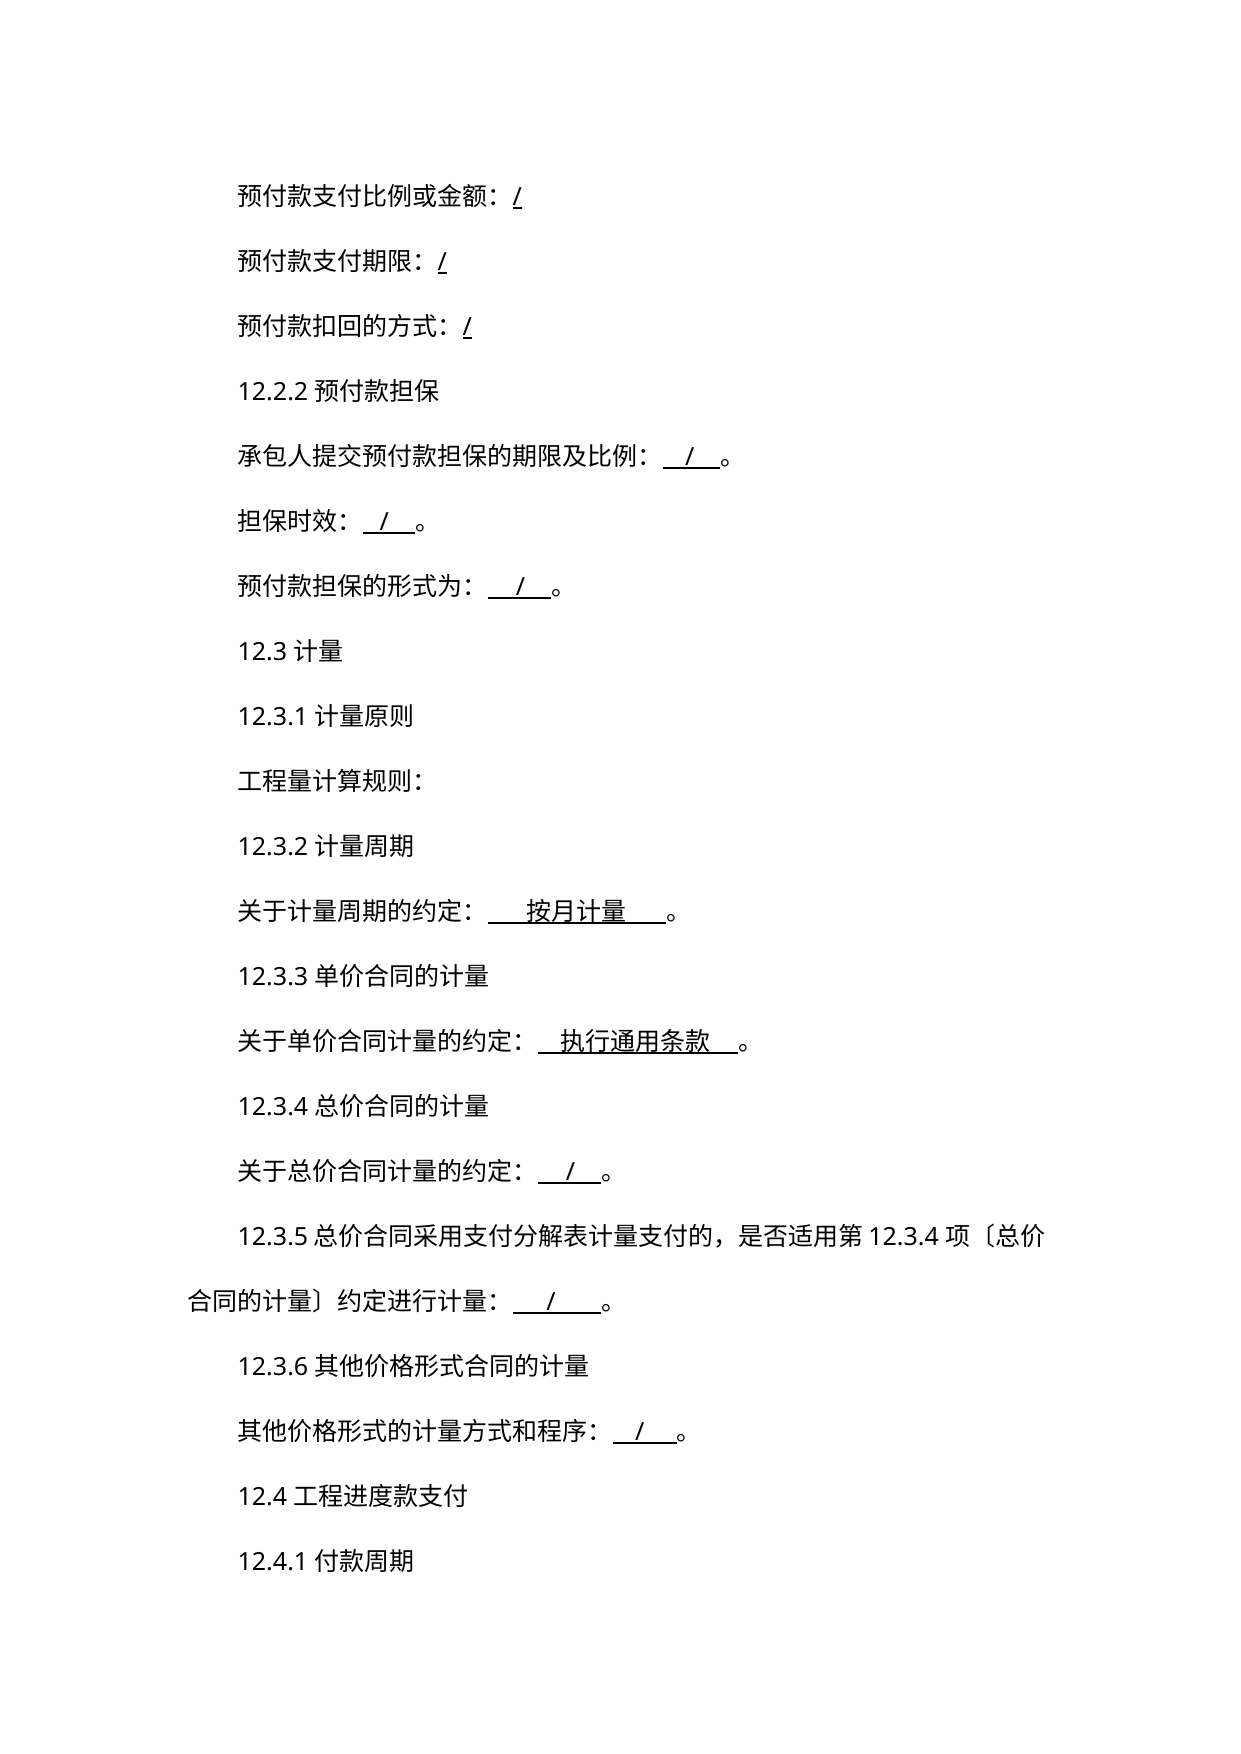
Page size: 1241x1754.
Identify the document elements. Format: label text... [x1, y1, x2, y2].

text 关于单价合同计量的约定： 执行通用条款 。 [187, 1007, 1053, 1072]
text 担保时效： / 。 [187, 487, 1053, 552]
text 12.3 计量 [187, 617, 1053, 682]
text 关于总价合同计量的约定： / 。 [187, 1137, 1053, 1202]
text 12.2.2 预付款担保 [187, 357, 1053, 422]
text 12.3.2 计量周期 [187, 812, 1053, 877]
text 预付款扣回的方式：/ [187, 292, 1053, 357]
text 12.3.3 单价合同的计量 [187, 942, 1053, 1007]
text 预付款支付比例或金额：/ [187, 162, 1053, 227]
text 12.3.1 计量原则 [187, 682, 1053, 747]
text 其他价格形式的计量方式和程序： / 。 [187, 1397, 1053, 1462]
text 关于计量周期的约定： 按月计量 。 [187, 877, 1053, 942]
text 承包人提交预付款担保的期限及比例： / 。 [187, 422, 1053, 487]
text 工程量计算规则： [187, 747, 1053, 812]
text 12.3.4 总价合同的计量 [187, 1072, 1053, 1137]
text 12.3.5总价合同采用支付分解表计量支付的，是否适用第12.3.4 项〔总价合同的计量〕约定进行计量： / 。 [187, 1202, 1053, 1332]
text 预付款担保的形式为： / 。 [187, 552, 1053, 617]
text 12.4.1 付款周期 [187, 1527, 1053, 1592]
text 12.3.6 其他价格形式合同的计量 [187, 1332, 1053, 1397]
text 12.4 工程进度款支付 [187, 1462, 1053, 1527]
text 预付款支付期限：/ [187, 227, 1053, 292]
